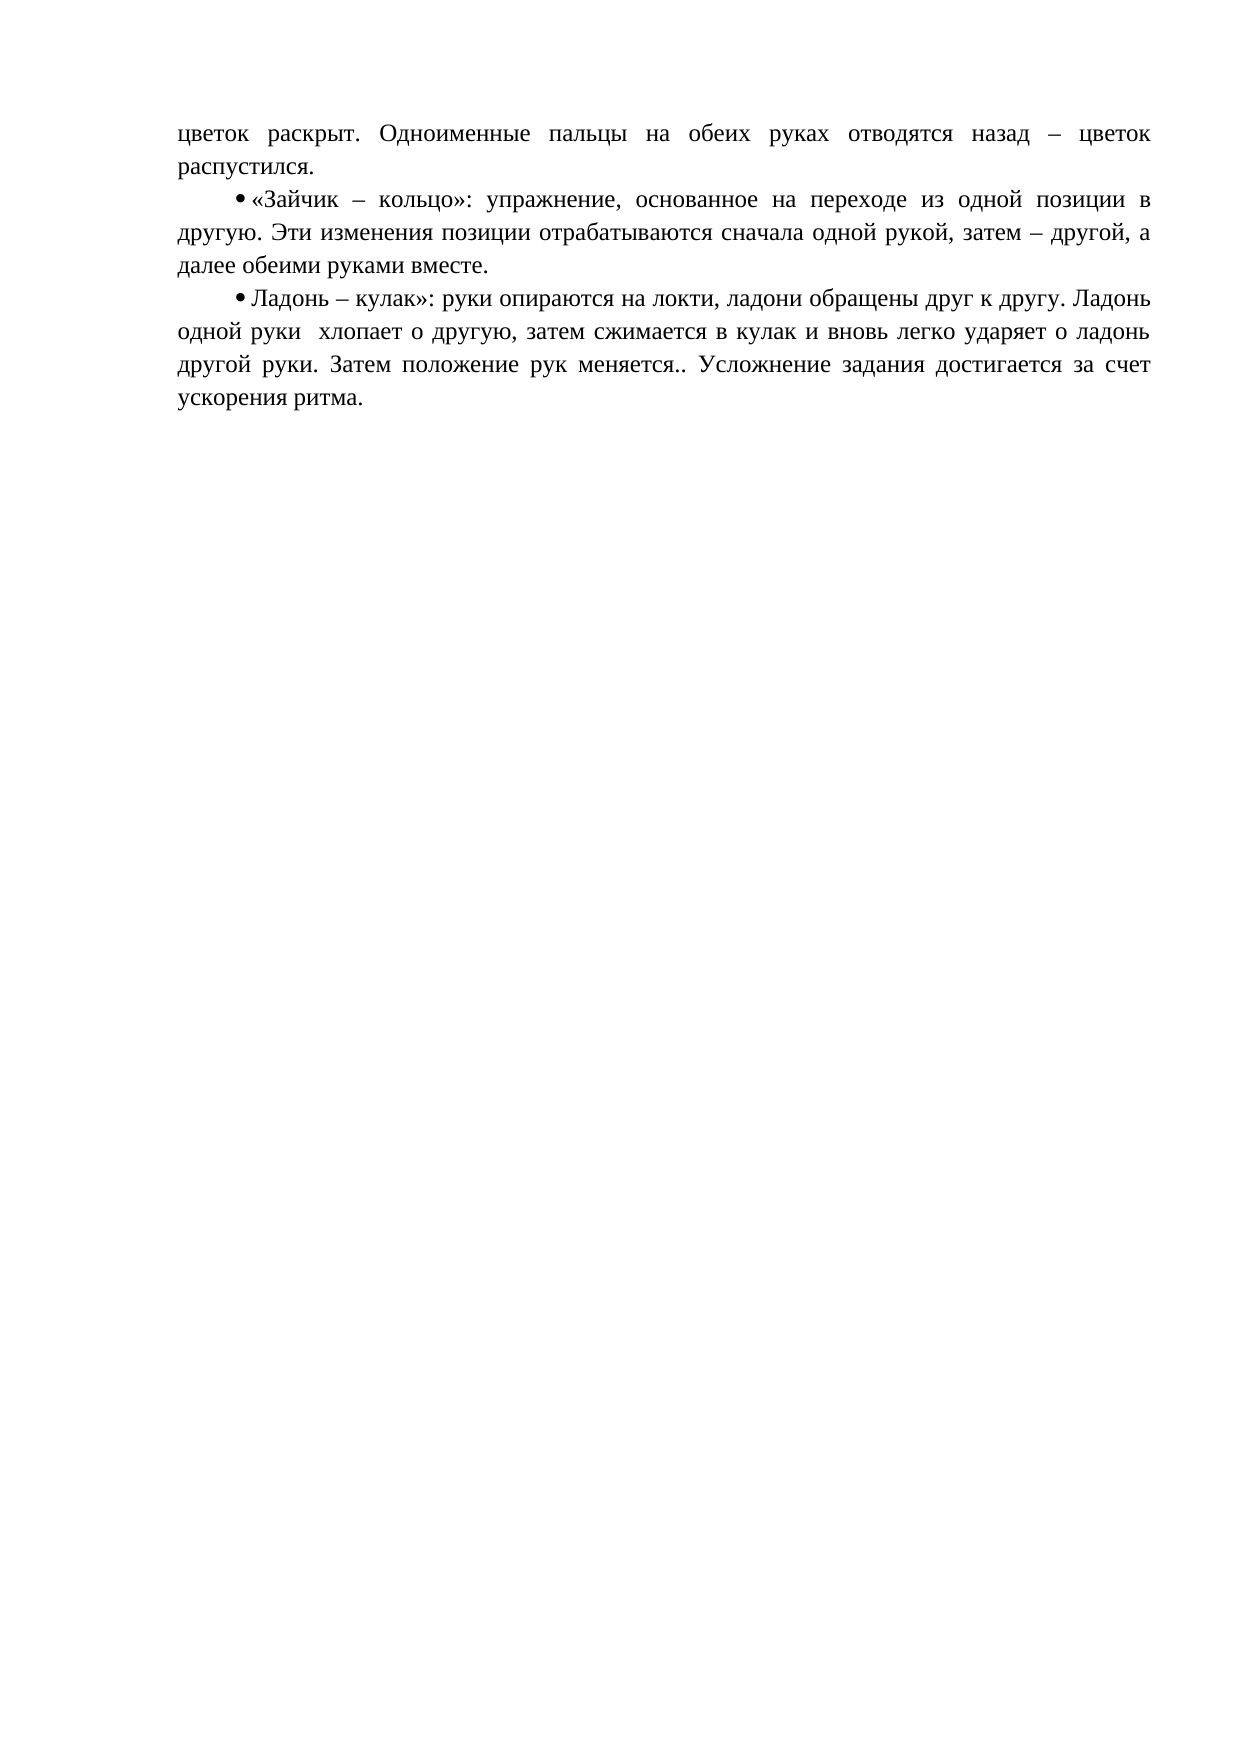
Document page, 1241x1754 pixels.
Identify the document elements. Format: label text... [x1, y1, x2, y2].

list Ладонь – кулак»: руки опираются на локти, ладони обращены друг к другу. Ладонь одной руки хлопает о другую, затем сжимается в кулак и вновь легко ударяет о ладонь другой руки. Затем положение рук меняется.. Усложнение задания достигается за счет ускорения ритма. [177, 283, 1152, 411]
list «Зайчик – кольцо»: упражнение, основанное на переходе из одной позиции в другую. Эти изменения позиции отрабатываются сначала одной рукой, затем – другой, а далее обеими руками вместе. [177, 184, 1152, 279]
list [177, 118, 1152, 180]
